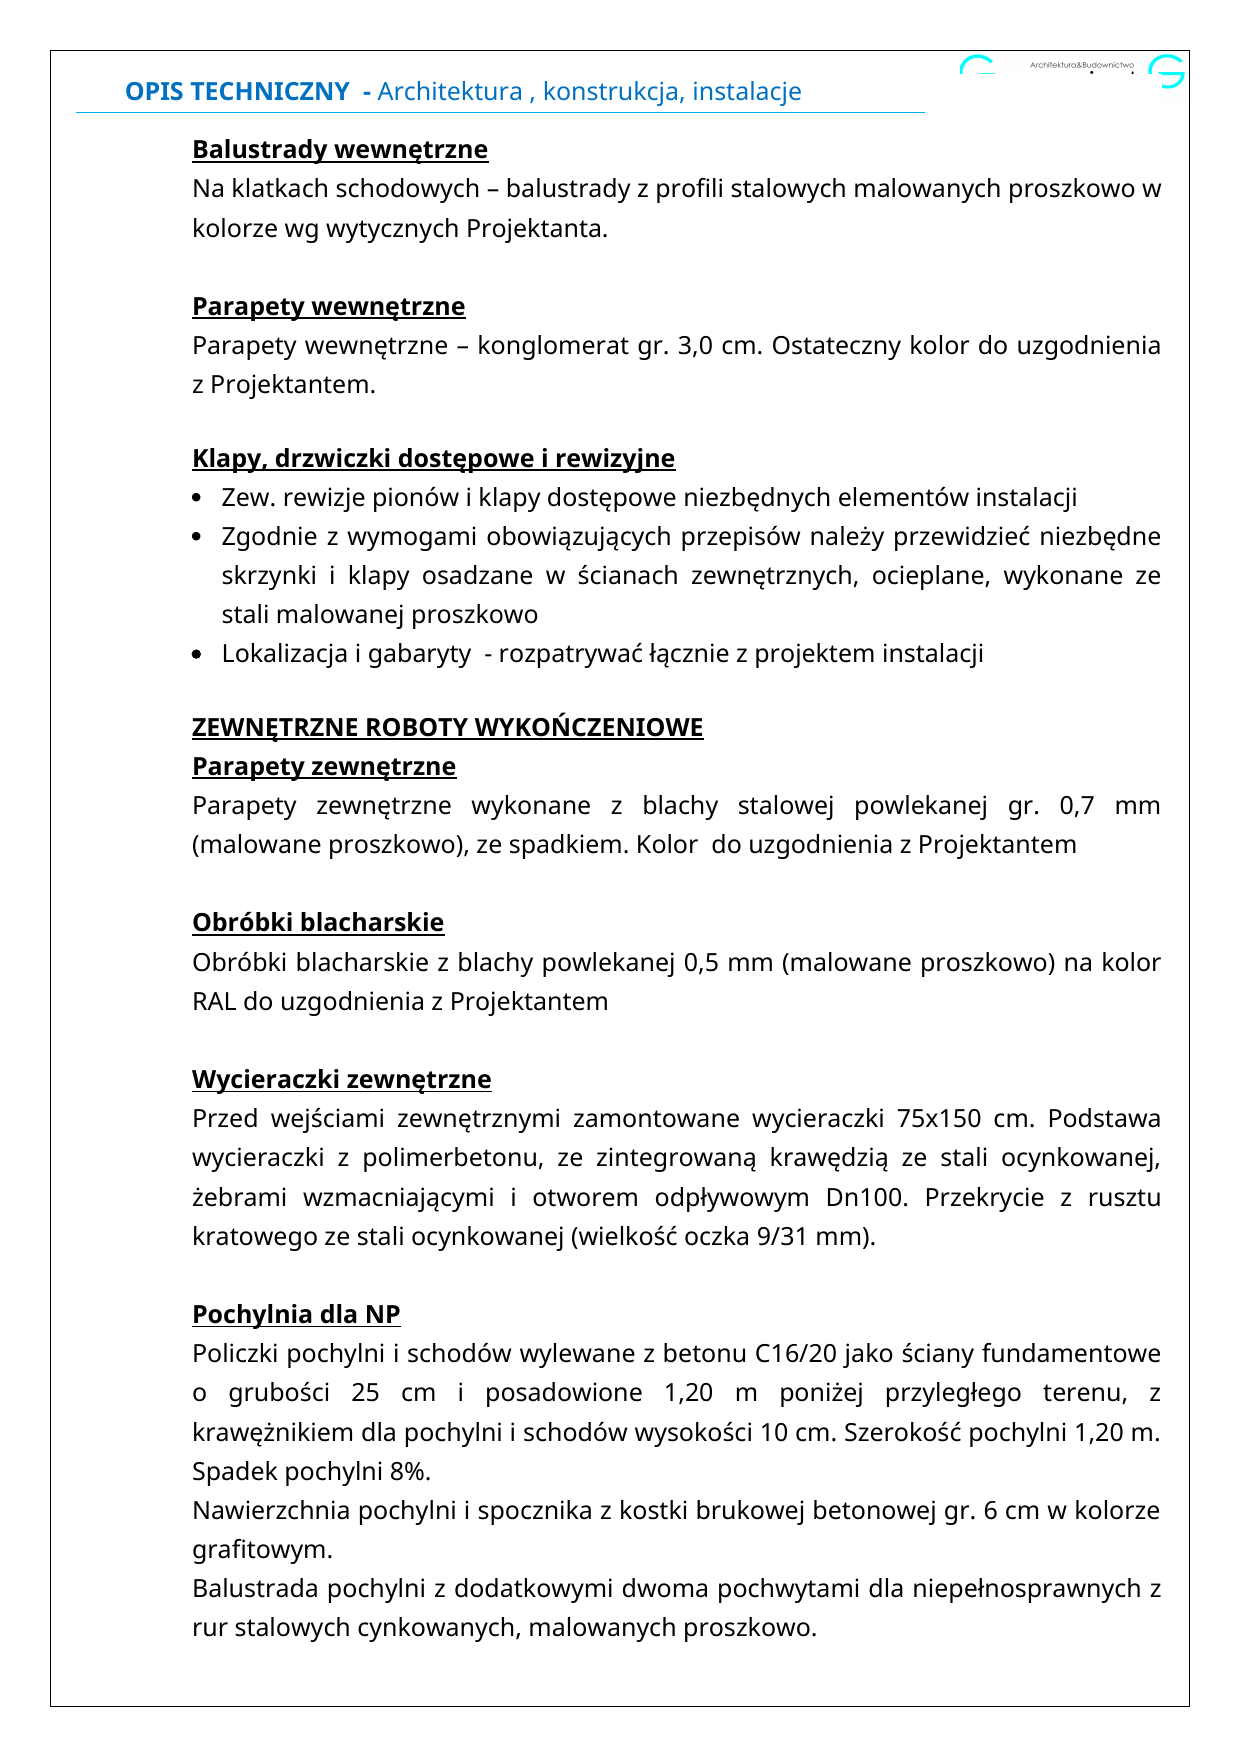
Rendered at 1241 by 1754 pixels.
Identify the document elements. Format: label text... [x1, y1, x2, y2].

text Parapety wewnętrzne [192, 289, 1162, 323]
text ZEWNĘTRZNE ROBOTY WYKOŃCZENIOWE [192, 709, 1162, 743]
text Przed wejściami zewnętrznymi zamontowane wycieraczki 75x150 cm. Podstawa wycieraczki z polimerbetonu, ze zintegrowaną krawędzią ze stali ocynkowanej, żebrami wzmacniającymi i otworem odpływowym Dn100. Przekrycie z rusztu kratowego ze stali ocynkowanej (wielkość oczka 9/31 mm). [192, 1101, 1162, 1252]
list Balustrady wewnętrzne [192, 132, 1162, 166]
text Obróbki blacharskie [192, 905, 1162, 939]
picture [959, 51, 1189, 108]
text Parapety wewnętrzne – konglomerat gr. 3,0 cm. Ostateczny kolor do uzgodnienia z Projektantem. [192, 328, 1162, 401]
text Na klatkach schodowych – balustrady z profili stalowych malowanych proszkowo w kolorze wg wytycznych Projektanta. [192, 171, 1162, 244]
text Pochylnia dla NP [192, 1297, 1162, 1331]
list Zgodnie z wymogami obowiązujących przepisów należy przewidzieć niezbędne skrzynki i klapy osadzane w ścianach zewnętrznych, ocieplane, wykonane ze stali malowanej proszkowo [192, 518, 1162, 631]
list Lokalizacja i gabaryty - rozpatrywać łącznie z projektem instalacji [192, 636, 1162, 670]
text Parapety zewnętrzne wykonane z blachy stalowej powlekanej gr. 0,7 mm (malowane proszkowo), ze spadkiem. Kolor do uzgodnienia z Projektantem [192, 788, 1162, 861]
list Zew. rewizje pionów i klapy dostępowe niezbędnych elementów instalacji [192, 479, 1162, 513]
text Klapy, drzwiczki dostępowe i rewizyjne [192, 440, 1162, 474]
text Balustrada pochylni z dodatkowymi dwoma pochwytami dla niepełnosprawnych z rur stalowych cynkowanych, malowanych proszkowo. [192, 1571, 1162, 1644]
text Wycieraczki zewnętrzne [192, 1062, 1162, 1096]
text Policzki pochylni i schodów wylewane z betonu C16/20 jako ściany fundamentowe o grubości 25 cm i posadowione 1,20 m poniżej przyległego terenu, z krawężnikiem dla pochylni i schodów wysokości 10 cm. Szerokość pochylni 1,20 m. Spadek pochylni 8%. [192, 1336, 1162, 1487]
text Nawierzchnia pochylni i spocznika z kostki brukowej betonowej gr. 6 cm w kolorze grafitowym. [192, 1493, 1162, 1566]
picture [1190, 50, 1196, 108]
list Parapety zewnętrzne [192, 748, 1162, 782]
text Obróbki blacharskie z blachy powlekanej 0,5 mm (malowane proszkowo) na kolor RAL do uzgodnienia z Projektantem [192, 944, 1162, 1017]
